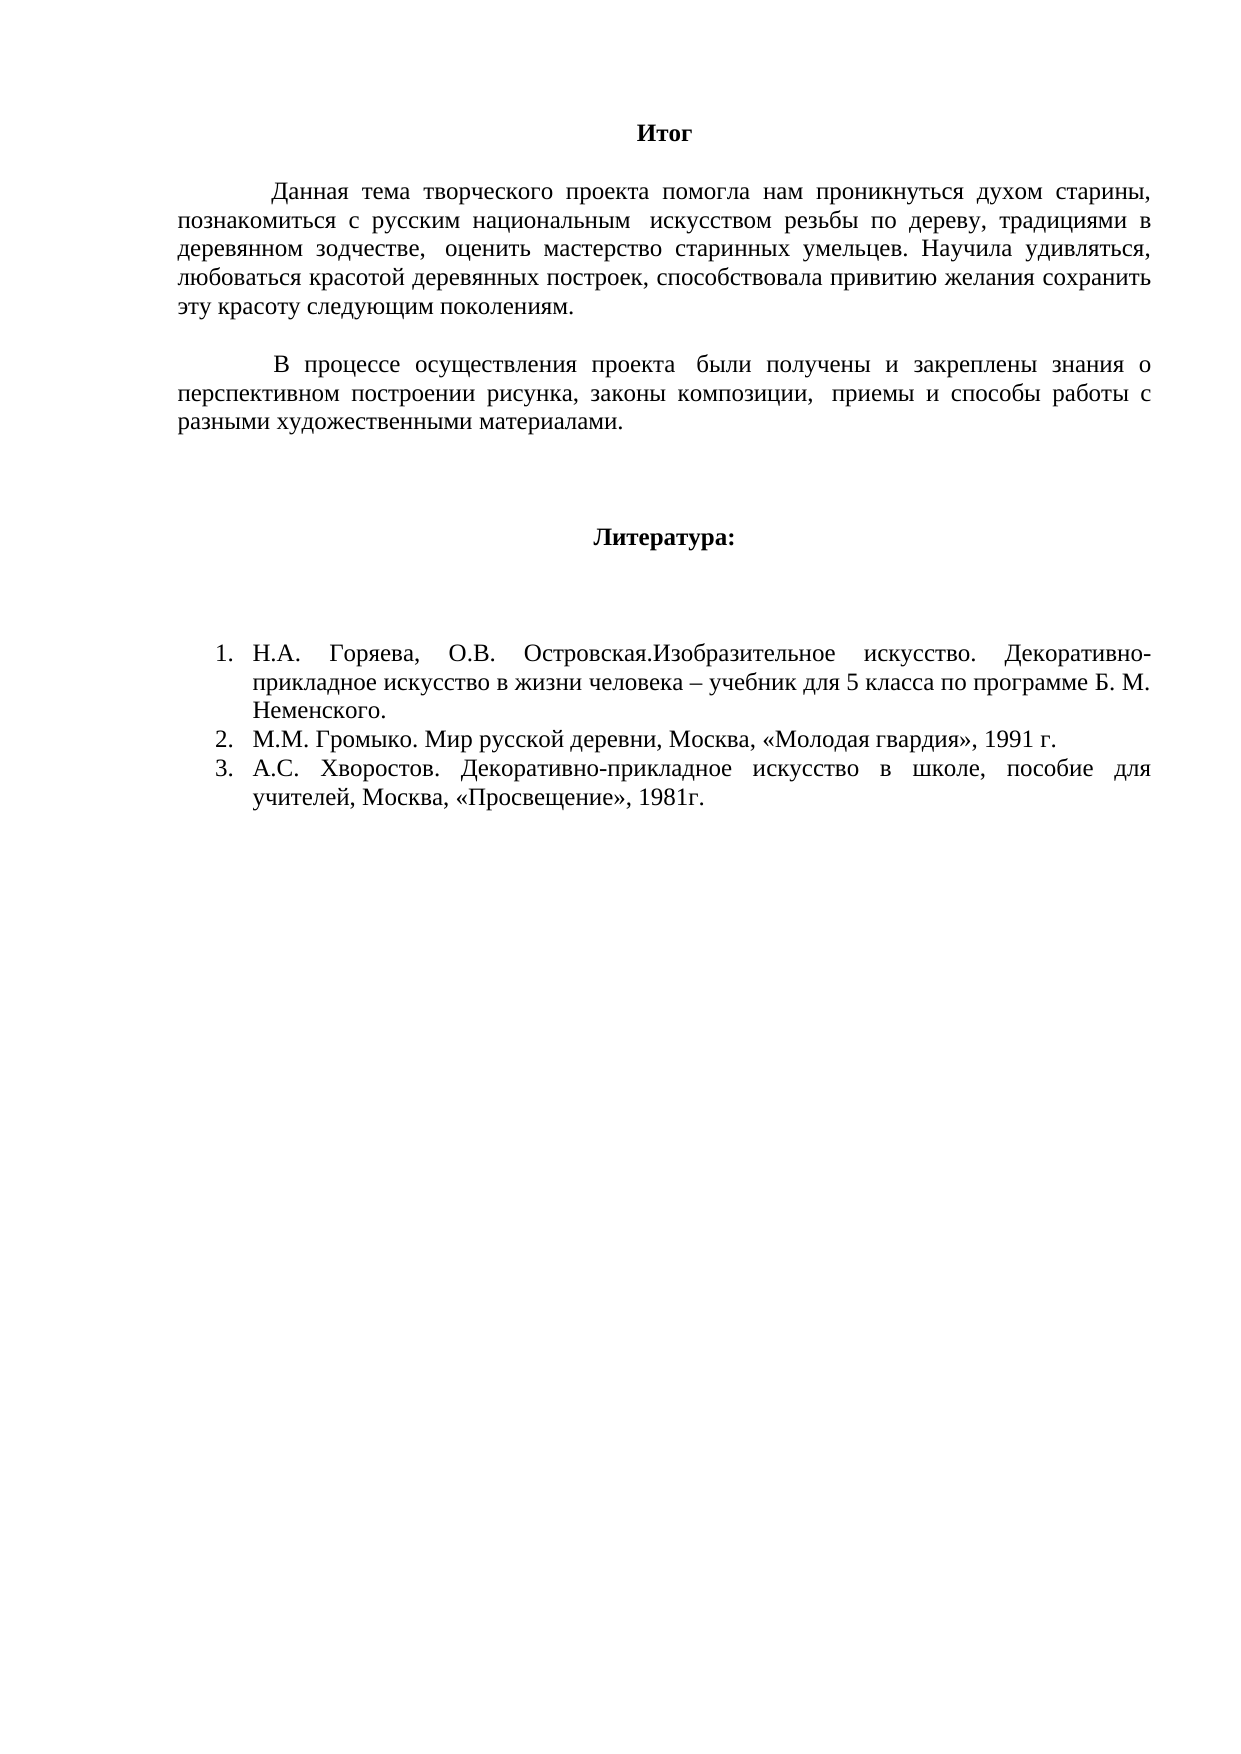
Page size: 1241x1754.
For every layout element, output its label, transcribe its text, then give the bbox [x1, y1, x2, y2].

list Н.А. Горяева, О.В. Островская.Изобразительное искусство. Декоративно-прикладное искусство в жизни человека – учебник для 5 класса по программе Б. М. Неменского. [215, 638, 1152, 724]
text Итог [177, 118, 1152, 147]
text Данная тема творческого проекта помогла нам проникнуться духом старины, познакомиться с русским национальным искусством резьбы по дереву, традициями в деревянном зодчестве, оценить мастерство старинных умельцев. Научила удивляться, любоваться красотой деревянных построек, способствовала привитию желания сохранить эту красоту следующим поколениям. [177, 176, 1152, 320]
text Литература: [177, 522, 1152, 551]
list М.М. Громыко. Мир русской деревни, Москва, «Молодая гвардия», 1991 г. [215, 724, 1152, 753]
list А.С. Хворостов. Декоративно-прикладное искусство в школе, пособие для учителей, Москва, «Просвещение», 1981г. [215, 753, 1152, 811]
text В процессе осуществления проекта были получены и закреплены знания о перспективном построении рисунка, законы композиции, приемы и способы работы с разными художественными материалами. [177, 349, 1152, 435]
